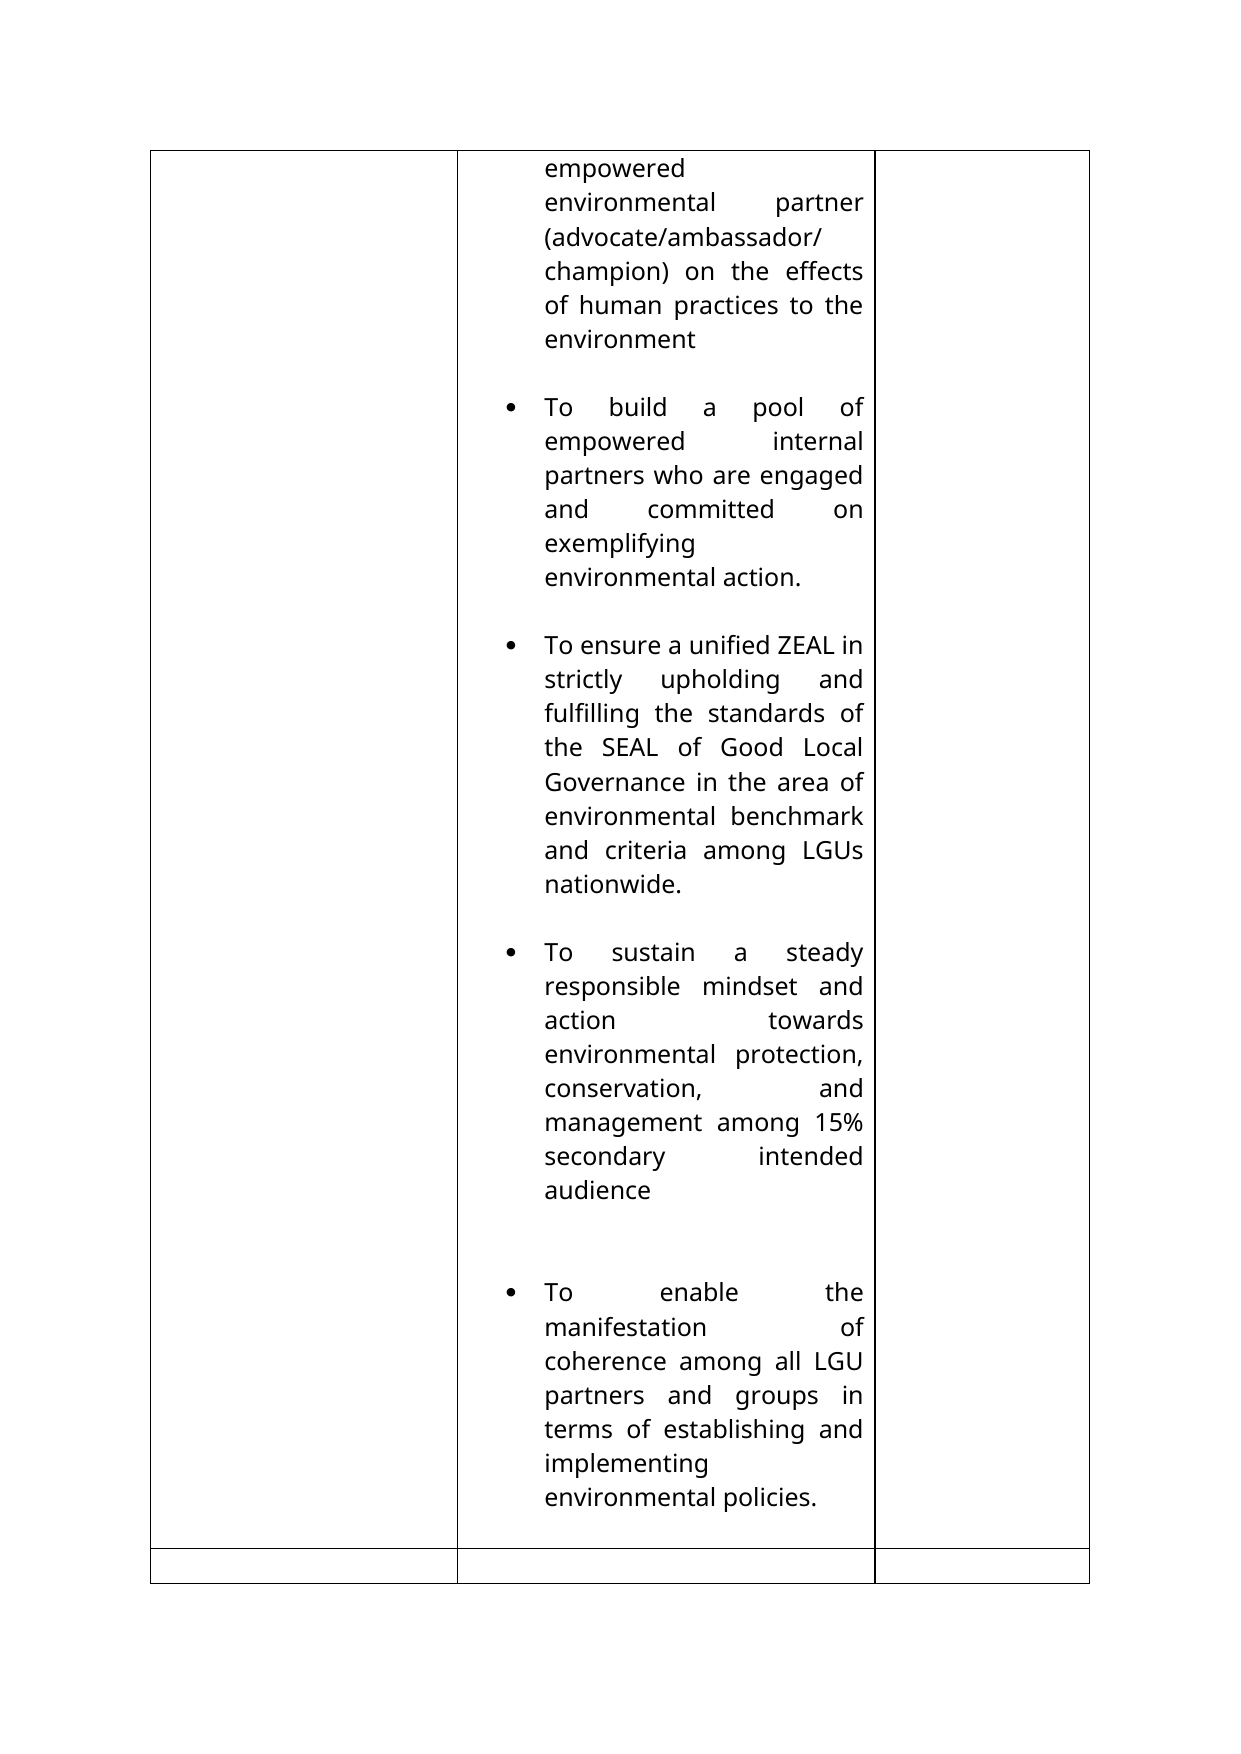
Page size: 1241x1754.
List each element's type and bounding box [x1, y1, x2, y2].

table_cell [151, 1549, 457, 1583]
table_cell [876, 151, 1089, 1548]
table_cell [876, 1549, 1089, 1583]
table_cell [458, 151, 874, 1548]
table_cell [458, 1549, 874, 1583]
table_cell [151, 151, 457, 1548]
